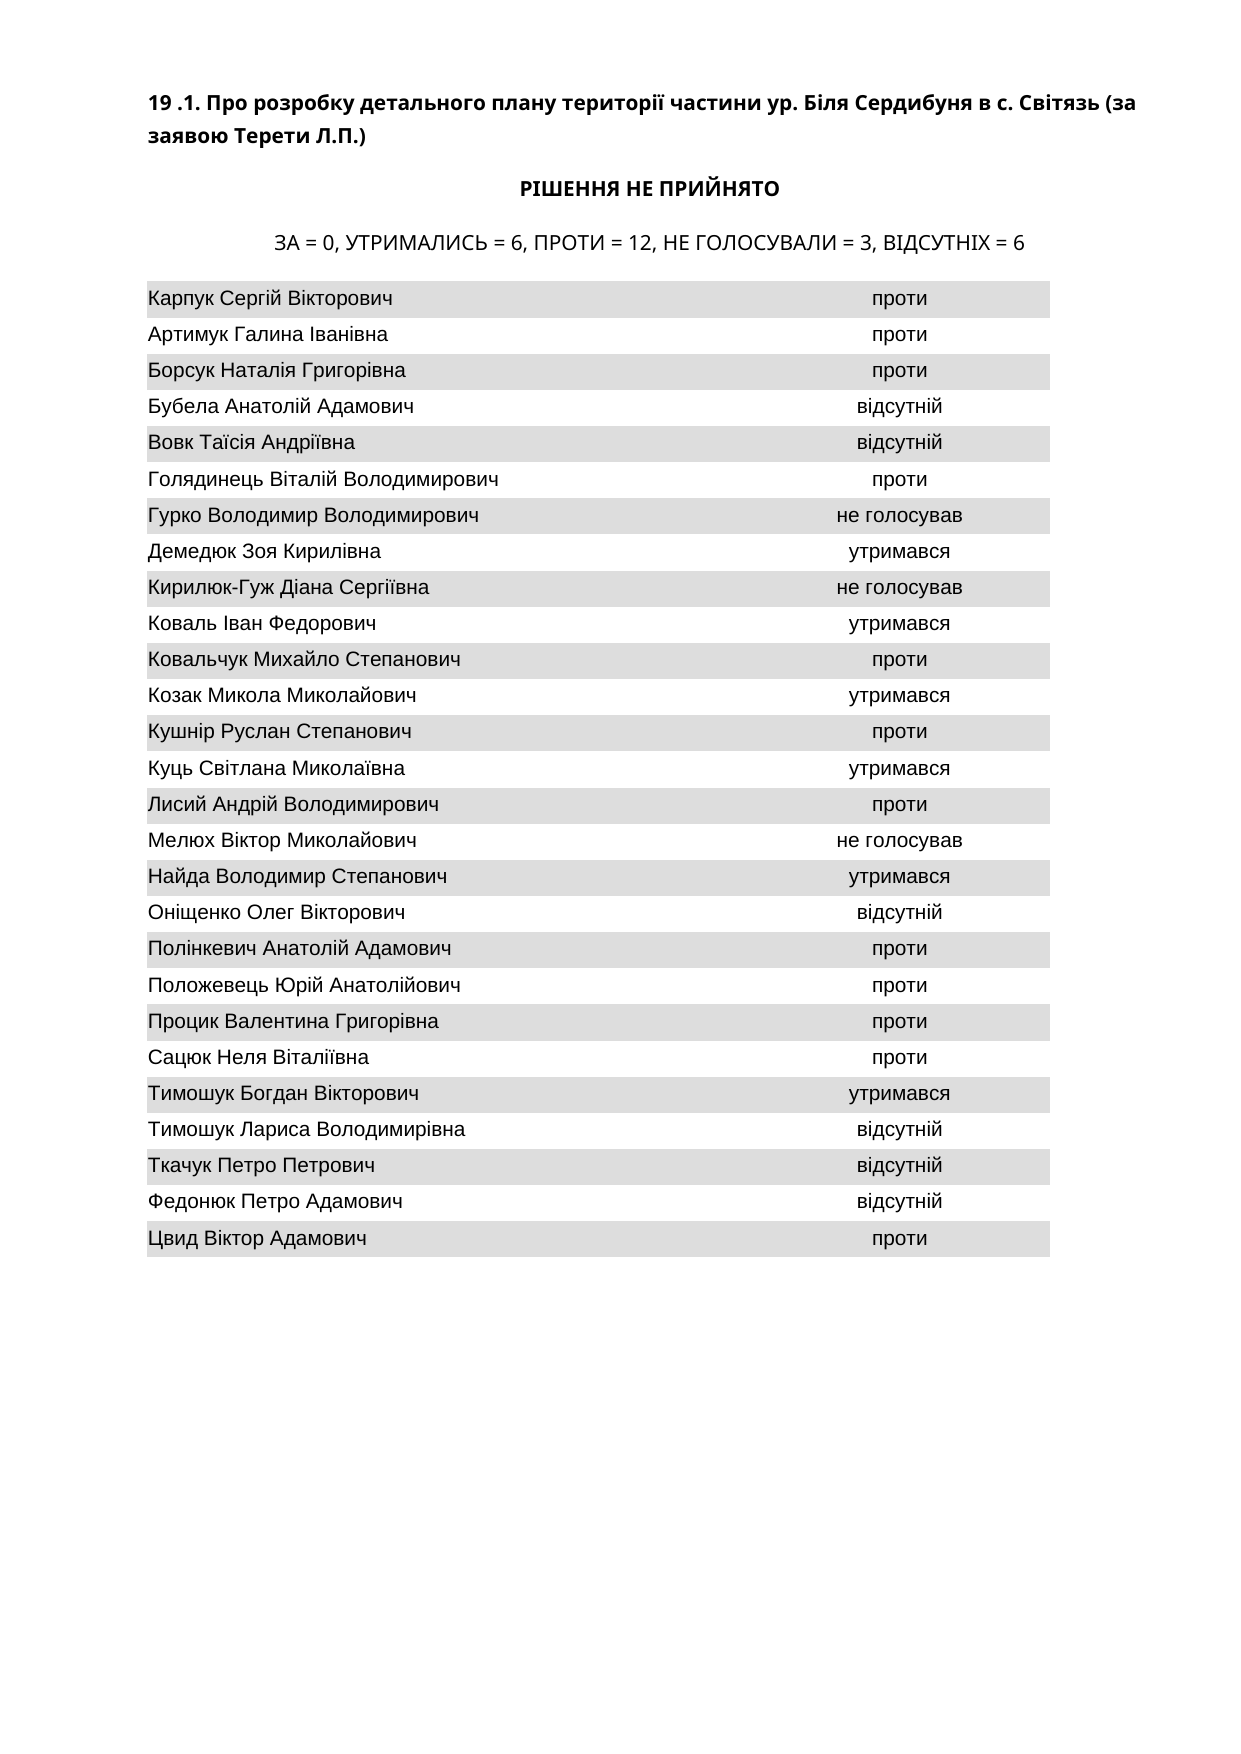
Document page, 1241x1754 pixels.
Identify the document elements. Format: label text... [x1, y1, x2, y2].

table_cell утримався [749, 860, 1050, 896]
text РІШЕННЯ НЕ ПРИЙНЯТО [148, 174, 1152, 203]
table_cell Козак Микола Миколайович [147, 679, 749, 715]
table_cell відсутній [749, 1113, 1050, 1149]
table_cell проти [749, 1041, 1050, 1077]
table_cell утримався [749, 1077, 1050, 1113]
table_cell Кушнір Руслан Степанович [147, 715, 749, 751]
table_cell відсутній [749, 426, 1050, 462]
table_cell Федонюк Петро Адамович [147, 1185, 749, 1221]
text 19 .1. Про розробку детального плану території частини ур. Біля Сердибуня в с. Світязь (за заявою Терети Л.П.) [148, 88, 1152, 149]
table_cell проти [749, 643, 1050, 679]
table_cell Вовк Таїсія Андріївна [147, 426, 749, 462]
table_cell не голосував [749, 498, 1050, 534]
table_cell Бубела Анатолій Адамович [147, 390, 749, 426]
table_cell Сацюк Неля Віталіївна [147, 1041, 749, 1077]
table_cell Оніщенко Олег Вікторович [147, 896, 749, 932]
table_cell утримався [749, 751, 1050, 787]
table_cell не голосував [749, 824, 1050, 860]
table_header Карпук Сергій Вікторович [147, 281, 749, 318]
table_cell Процик Валентина Григорівна [147, 1004, 749, 1041]
table_cell утримався [749, 535, 1050, 571]
table_cell Ковальчук Михайло Степанович [147, 643, 749, 679]
table_cell Найда Володимир Степанович [147, 860, 749, 896]
table_cell відсутній [749, 1149, 1050, 1185]
table_cell Коваль Іван Федорович [147, 607, 749, 643]
table_cell Кирилюк-Гуж Діана Сергіївна [147, 571, 749, 607]
table_cell Голядинець Віталій Володимирович [147, 462, 749, 498]
table_cell Демедюк Зоя Кирилівна [147, 535, 749, 571]
table_cell проти [749, 462, 1050, 498]
table_cell Борсук Наталія Григорівна [147, 354, 749, 390]
table_cell проти [749, 1004, 1050, 1041]
table_cell утримався [749, 679, 1050, 715]
table_cell проти [749, 932, 1050, 968]
table_cell Лисий Андрій Володимирович [147, 788, 749, 824]
table_cell Цвид Віктор Адамович [147, 1221, 749, 1257]
table_cell Полінкевич Анатолій Адамович [147, 932, 749, 968]
table_cell Мелюх Віктор Миколайович [147, 824, 749, 860]
table_cell утримався [749, 607, 1050, 643]
table_cell проти [749, 788, 1050, 824]
table_cell Артимук Галина Іванівна [147, 318, 749, 354]
table_cell відсутній [749, 390, 1050, 426]
table_cell проти [749, 968, 1050, 1004]
table_cell не голосував [749, 571, 1050, 607]
text ЗА = 0, УТРИМАЛИСЬ = 6, ПРОТИ = 12, НЕ ГОЛОСУВАЛИ = 3, ВІДСУТНІХ = 6 [148, 228, 1152, 256]
table_cell проти [749, 354, 1050, 390]
table_cell Тимошук Богдан Вікторович [147, 1077, 749, 1113]
table_cell проти [749, 318, 1050, 354]
table_cell Ткачук Петро Петрович [147, 1149, 749, 1185]
table_cell Куць Світлана Миколаївна [147, 751, 749, 787]
table_cell Тимошук Лариса Володимирівна [147, 1113, 749, 1149]
table_header проти [749, 281, 1050, 318]
table_cell відсутній [749, 896, 1050, 932]
table_cell Положевець Юрій Анатолійович [147, 968, 749, 1004]
table_cell проти [749, 1221, 1050, 1257]
table_cell Гурко Володимир Володимирович [147, 498, 749, 534]
table_cell проти [749, 715, 1050, 751]
table_cell відсутній [749, 1185, 1050, 1221]
